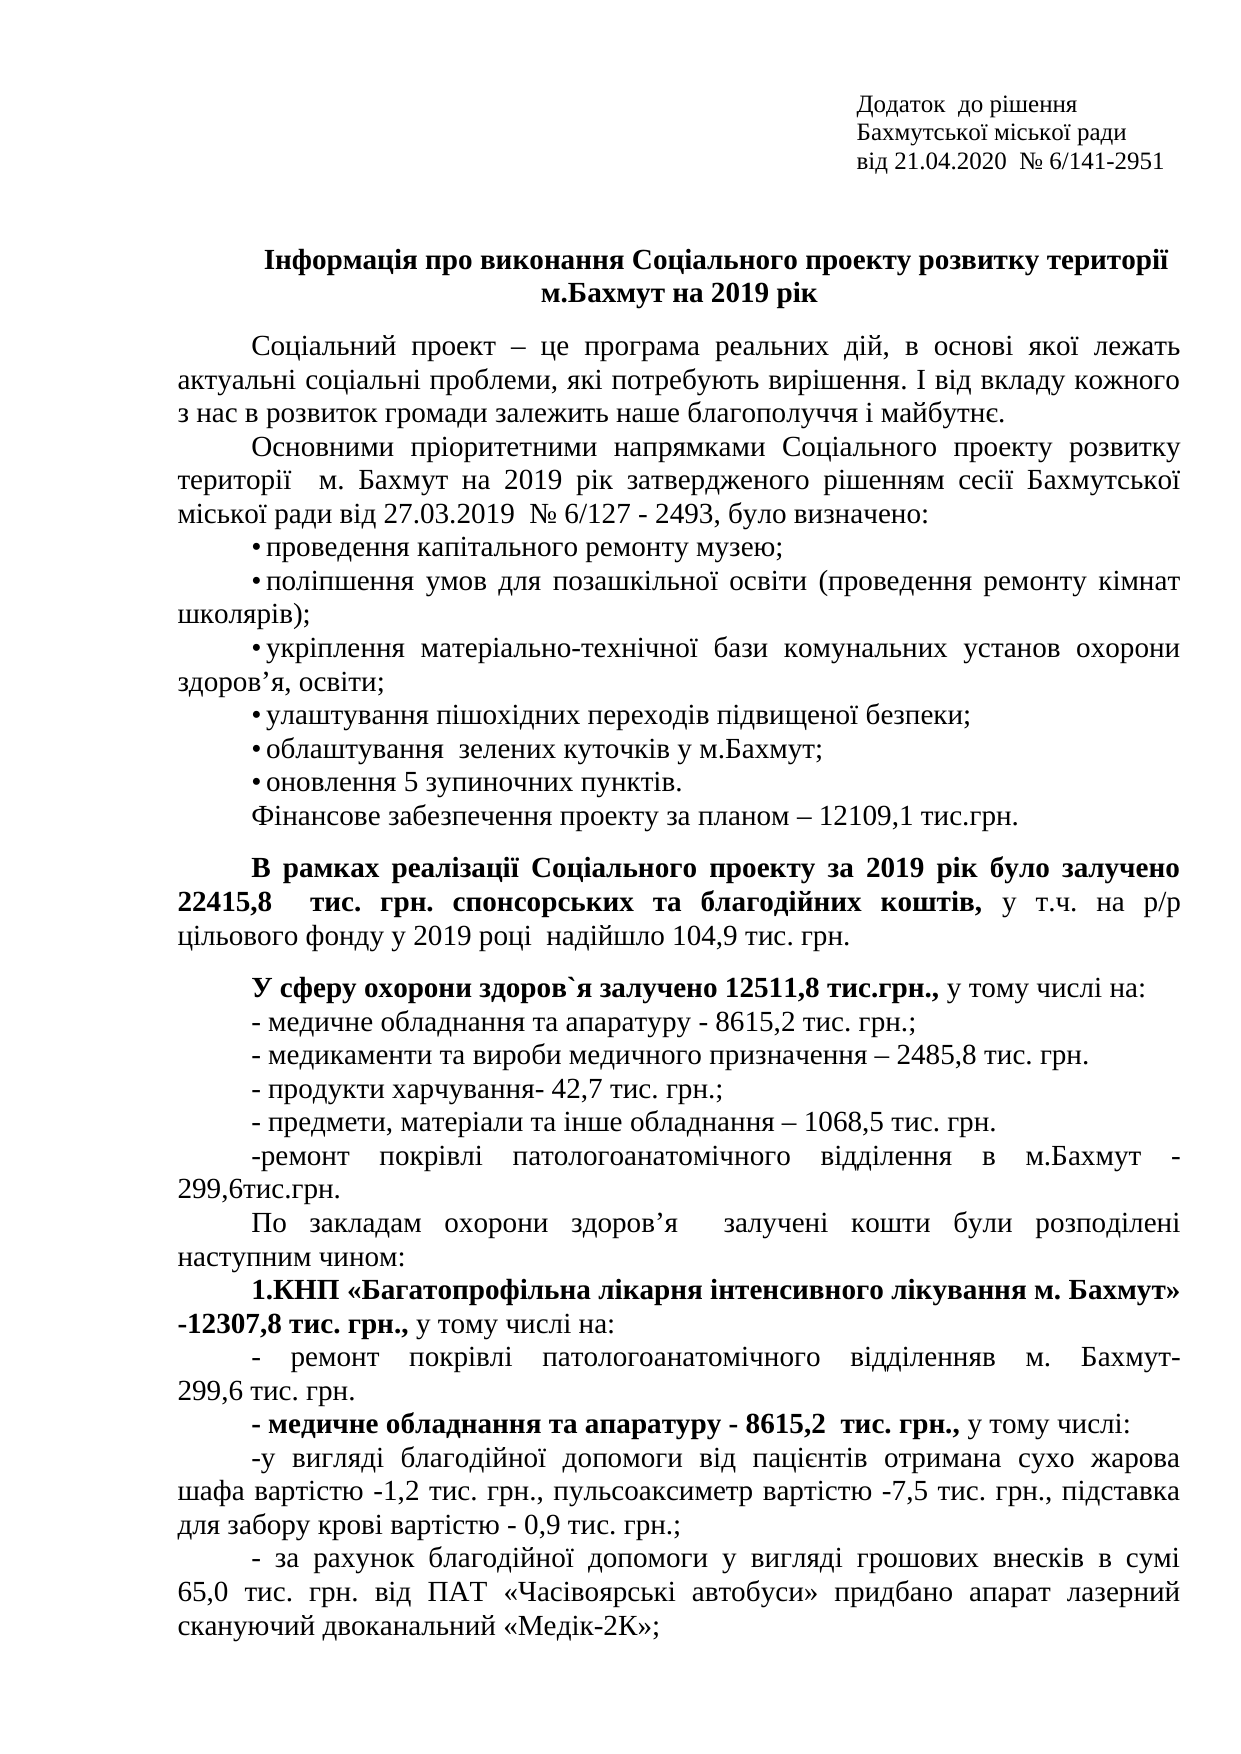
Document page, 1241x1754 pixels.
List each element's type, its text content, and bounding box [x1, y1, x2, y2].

text Соціальний проект – це програма реальних дій, в основі якої лежать актуальні соціальні проблеми, які потребують вирішення. І від вкладу кожного з нас в розвиток громади залежить наше благополуччя і майбутнє. [177, 328, 1181, 429]
text У сферу охорони здоров`я залучено 12511,8 тис.грн., у тому числі на: [177, 970, 1181, 1004]
text -у вигляді благодійної допомоги від пацієнтів отримана сухо жарова шафа вартістю -1,2 тис. грн., пульсоаксиметр вартістю -7,5 тис. грн., підставка для забору крові вартістю - 0,9 тис. грн.; [177, 1440, 1181, 1541]
text • оновлення 5 зупиночних пунктів. [177, 764, 1181, 798]
text - ремонт покрівлі патологоанатомічного відділенняв м. Бахмут- 299,6 тис. грн. [177, 1339, 1181, 1406]
text - предмети, матеріали та інше обладнання – 1068,5 тис. грн. [177, 1104, 1181, 1138]
text • улаштування пішохідних переходів підвищеної безпеки; [177, 697, 1181, 731]
text від 21.04.2020 № 6/141-2951 [856, 146, 1181, 175]
text - медикаменти та вироби медичного призначення – 2485,8 тис. грн. [177, 1037, 1181, 1071]
text Основними пріоритетними напрямками Соціального проекту розвитку території м. Бахмут на 2019 рік затвердженого рішенням сесії Бахмутської міської ради від 27.03.2019 № 6/127 - 2493, було визначено: [177, 429, 1181, 529]
text Бахмутської міської ради [856, 117, 1181, 146]
text -ремонт покрівлі патологоанатомічного відділення в м.Бахмут - 299,6тис.грн. [177, 1138, 1181, 1205]
text По закладам охорони здоров’я залучені кошти були розподілені наступним чином: [177, 1205, 1181, 1272]
text • облаштування зелених куточків у м.Бахмут; [177, 731, 1181, 764]
text Інформація про виконання Соціального проекту розвитку території м.Бахмут на 2019 рік [177, 242, 1181, 309]
text • поліпшення умов для позашкільної освіти (проведення ремонту кімнат школярів); [177, 563, 1181, 630]
text • укріплення матеріально-технічної бази комунальних установ охорони здоров’я, освіти; [177, 630, 1181, 697]
text • проведення капітального ремонту музею; [177, 529, 1181, 563]
text - за рахунок благодійної допомоги у вигляді грошових внесків в сумі 65,0 тис. грн. від ПАТ «Часівоярські автобуси» придбано апарат лазерний скануючий двоканальний «Медік-2К»; [177, 1541, 1181, 1641]
text Додаток до рішення [856, 89, 1181, 117]
text В рамках реалізації Соціального проекту за 2019 рік було залучено 22415,8 тис. грн. спонсорських та благодійних коштів, у т.ч. на р/р цільового фонду у 2019 році надійшло 104,9 тис. грн. [177, 851, 1181, 951]
text - продукти харчування- 42,7 тис. грн.; [177, 1071, 1181, 1104]
text Фінансове забезпечення проекту за планом – 12109,1 тис.грн. [177, 798, 1181, 831]
text - медичне обладнання та апаратуру - 8615,2 тис. грн., у тому числі: [177, 1406, 1181, 1440]
text 1.КНП «Багатопрофільна лікарня інтенсивного лікування м. Бахмут» -12307,8 тис. грн., у тому числі на: [177, 1272, 1181, 1339]
text - медичне обладнання та апаратуру - 8615,2 тис. грн.; [177, 1004, 1181, 1037]
